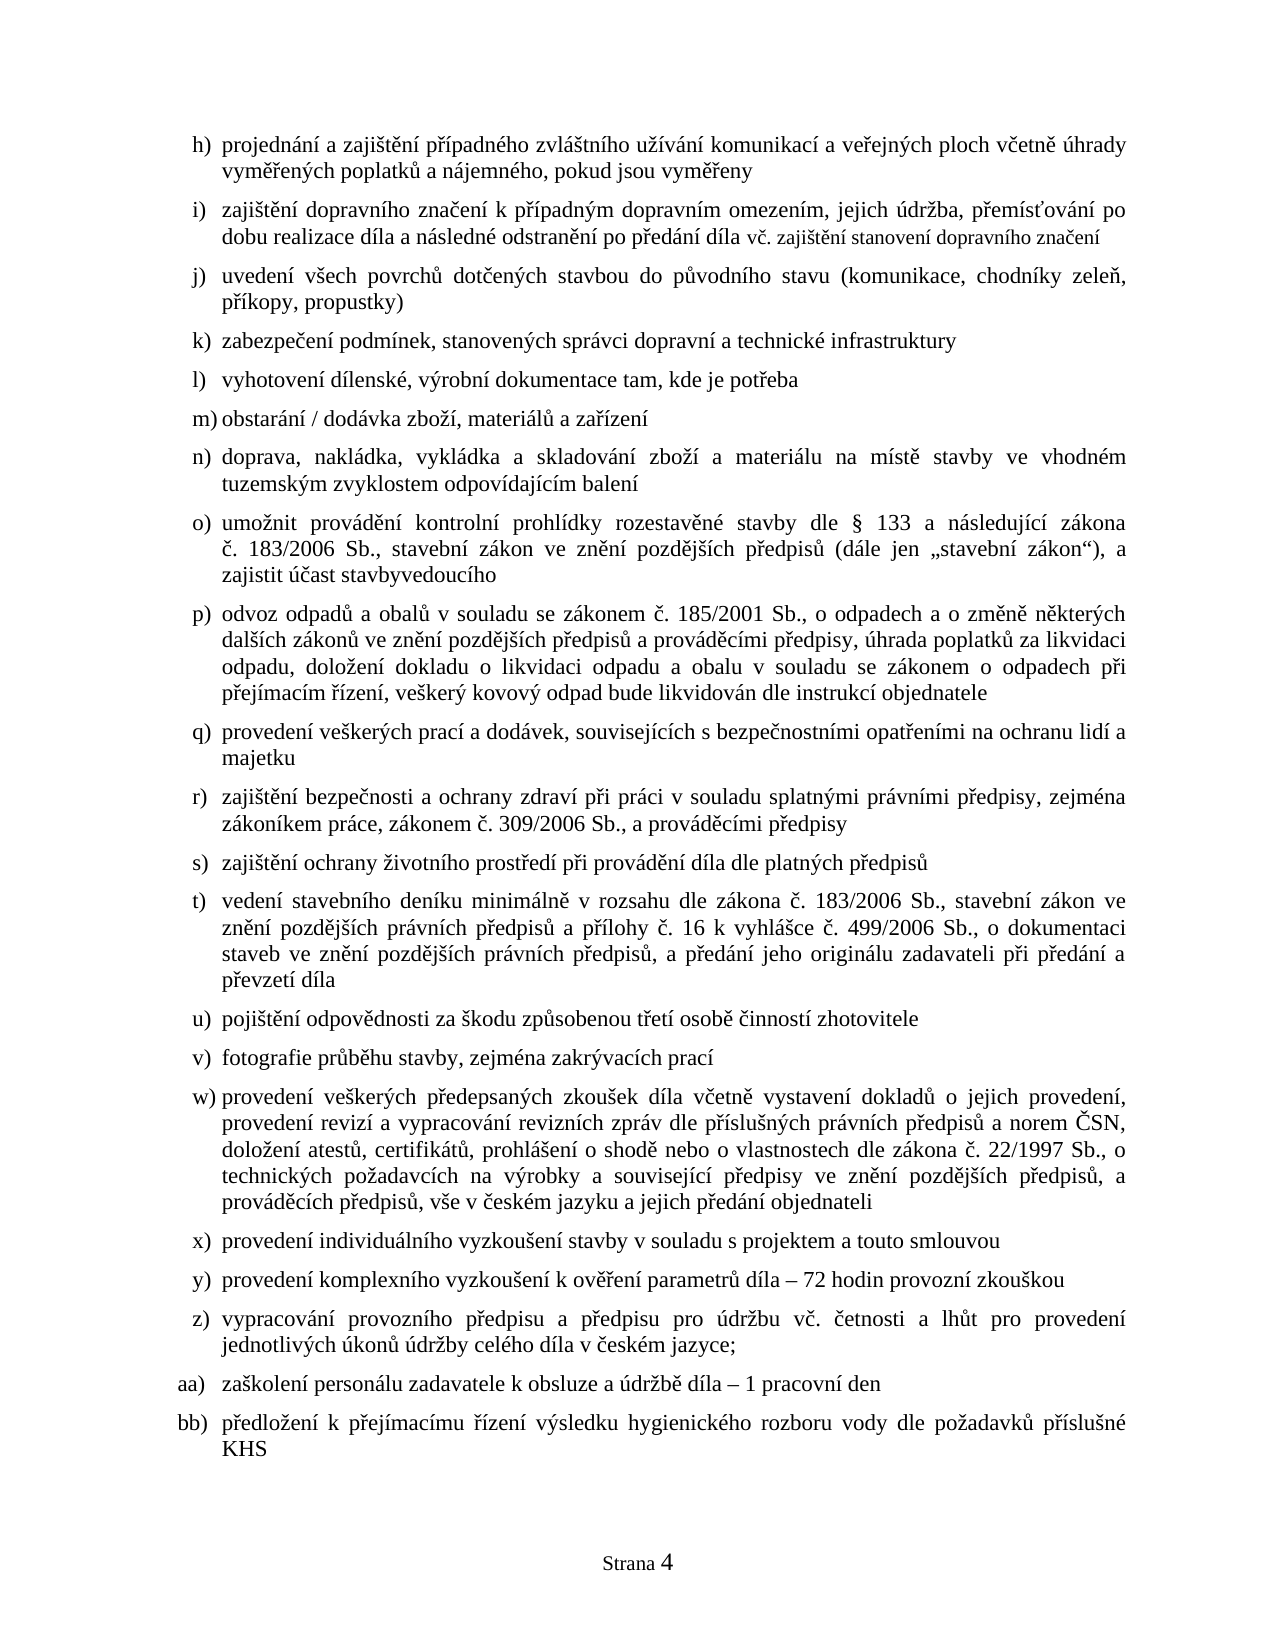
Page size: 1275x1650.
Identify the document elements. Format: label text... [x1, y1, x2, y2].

list předložení k přejímacímu řízení výsledku hygienického rozboru vody dle požadavků příslušné KHS [177, 1409, 1127, 1462]
list odvoz odpadů a obalů v souladu se zákonem č. 185/2001 Sb., o odpadech a o změně některých dalších zákonů ve znění pozdějších předpisů a prováděcími předpisy, úhrada poplatků za likvidaci odpadu, doložení dokladu o likvidaci odpadu a obalu v souladu se zákonem o odpadech při přejímacím řízení, veškerý kovový odpad bude likvidován dle instrukcí objednatele [192, 600, 1127, 706]
list vypracování provozního předpisu a předpisu pro údržbu vč. četnosti a lhůt pro provedení jednotlivých úkonů údržby celého díla v českém jazyce; [192, 1305, 1127, 1358]
list umožnit provádění kontrolní prohlídky rozestavěné stavby dle § 133 a následující zákona č. 183/2006 Sb., stavební zákon ve znění pozdějších předpisů (dále jen „stavební zákon“), a zajistit účast stavbyvedoucího [192, 509, 1127, 588]
list zabezpečení podmínek, stanovených správci dopravní a technické infrastruktury [192, 327, 1127, 353]
list zajištění ochrany životního prostředí při provádění díla dle platných předpisů [192, 848, 1127, 875]
list provedení veškerých předepsaných zkoušek díla včetně vystavení dokladů o jejich provedení, provedení revizí a vypracování revizních zpráv dle příslušných právních předpisů a norem ČSN, doložení atestů, certifikátů, prohlášení o shodě nebo o vlastnostech dle zákona č. 22/1997 Sb., o technických požadavcích na výrobky a související předpisy ve znění pozdějších předpisů, a prováděcích předpisů, vše v českém jazyku a jejich předání objednateli [192, 1083, 1127, 1215]
list fotografie průběhu stavby, zejména zakrývacích prací [192, 1044, 1127, 1071]
list provedení individuálního vyzkoušení stavby v souladu s projektem a touto smlouvou [192, 1227, 1127, 1254]
list vedení stavebního deníku minimálně v rozsahu dle zákona č. 183/2006 Sb., stavební zákon ve znění pozdějších právních předpisů a přílohy č. 16 k vyhlášce č. 499/2006 Sb., o dokumentaci staveb ve znění pozdějších právních předpisů, a předání jeho originálu zadavateli při předání a převzetí díla [192, 887, 1127, 993]
list provedení komplexního vyzkoušení k ověření parametrů díla – 72 hodin provozní zkouškou [192, 1266, 1127, 1292]
list provedení veškerých prací a dodávek, souvisejících s bezpečnostními opatřeními na ochranu lidí a majetku [192, 718, 1127, 771]
list zaškolení personálu zadavatele k obsluze a údržbě díla – 1 pracovní den [177, 1370, 1127, 1397]
list vyhotovení dílenské, výrobní dokumentace tam, kde je potřeba [192, 366, 1127, 392]
list doprava, nakládka, vykládka a skladování zboží a materiálu na místě stavby ve vhodném tuzemským zvyklostem odpovídajícím balení [192, 443, 1127, 496]
list uvedení všech povrchů dotčených stavbou do původního stavu (komunikace, chodníky zeleň, příkopy, propustky) [192, 262, 1127, 314]
list zajištění bezpečnosti a ochrany zdraví při práci v souladu splatnými právními předpisy, zejména zákoníkem práce, zákonem č. 309/2006 Sb., a prováděcími předpisy [192, 783, 1127, 836]
list pojištění odpovědnosti za škodu způsobenou třetí osobě činností zhotovitele [192, 1005, 1127, 1032]
list zajištění dopravního značení k případným dopravním omezením, jejich údržba, přemísťování po dobu realizace díla a následné odstranění po předání díla vč. zajištění stanovení dopravního značení [192, 196, 1127, 249]
list projednání a zajištění případného zvláštního užívání komunikací a veřejných ploch včetně úhrady vyměřených poplatků a nájemného, pokud jsou vyměřeny [192, 131, 1127, 184]
list obstarání / dodávka zboží, materiálů a zařízení [192, 404, 1127, 431]
